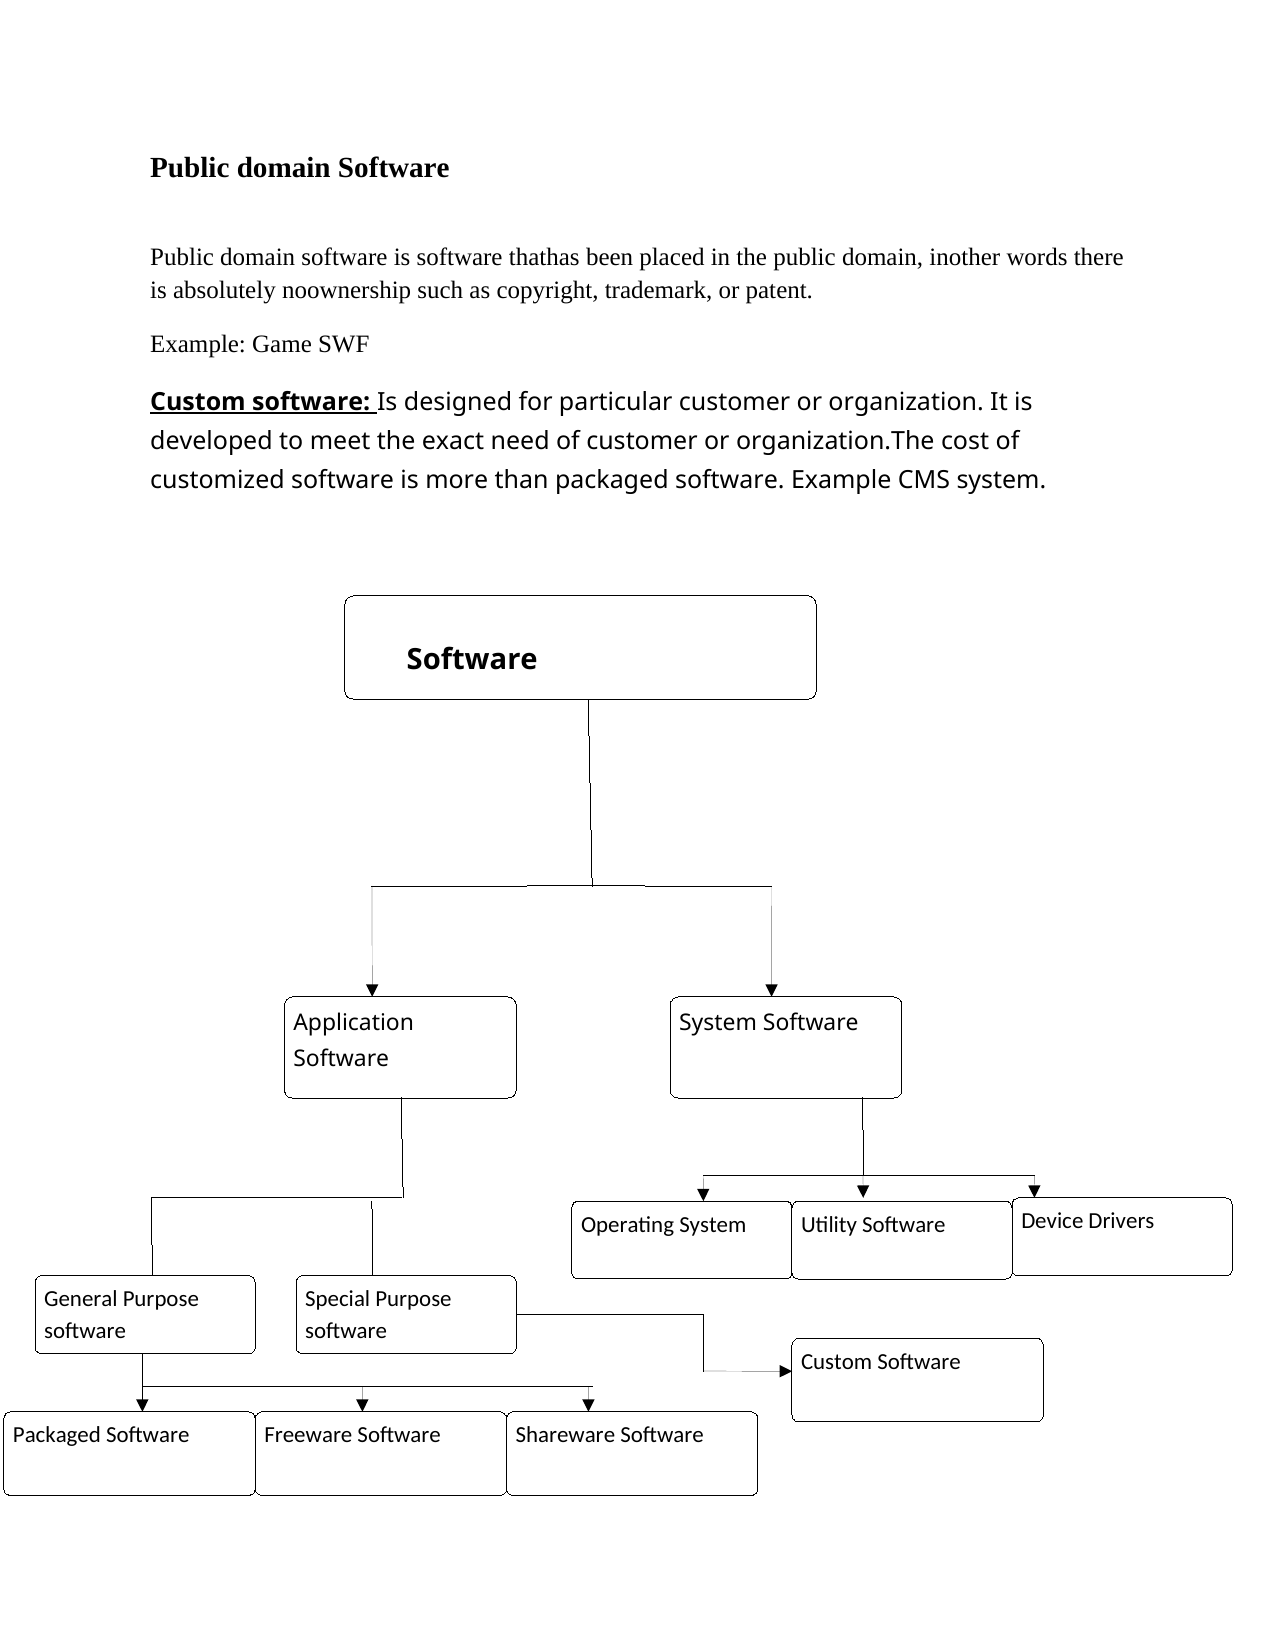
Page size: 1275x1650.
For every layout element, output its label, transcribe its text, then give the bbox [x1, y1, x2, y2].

text Example: Game SWF [150, 329, 1125, 358]
text Custom software: Is designed for particular customer or organization. It is developed to meet the exact need of customer or organization.The cost of customized software is more than packaged software. Example CMS system. [150, 383, 1125, 496]
text Public domain Software [150, 150, 1125, 183]
text Public domain software is software thathas been placed in the public domain, inother words there is absolutely noownership such as copyright, trademark, or patent. [150, 209, 1125, 304]
